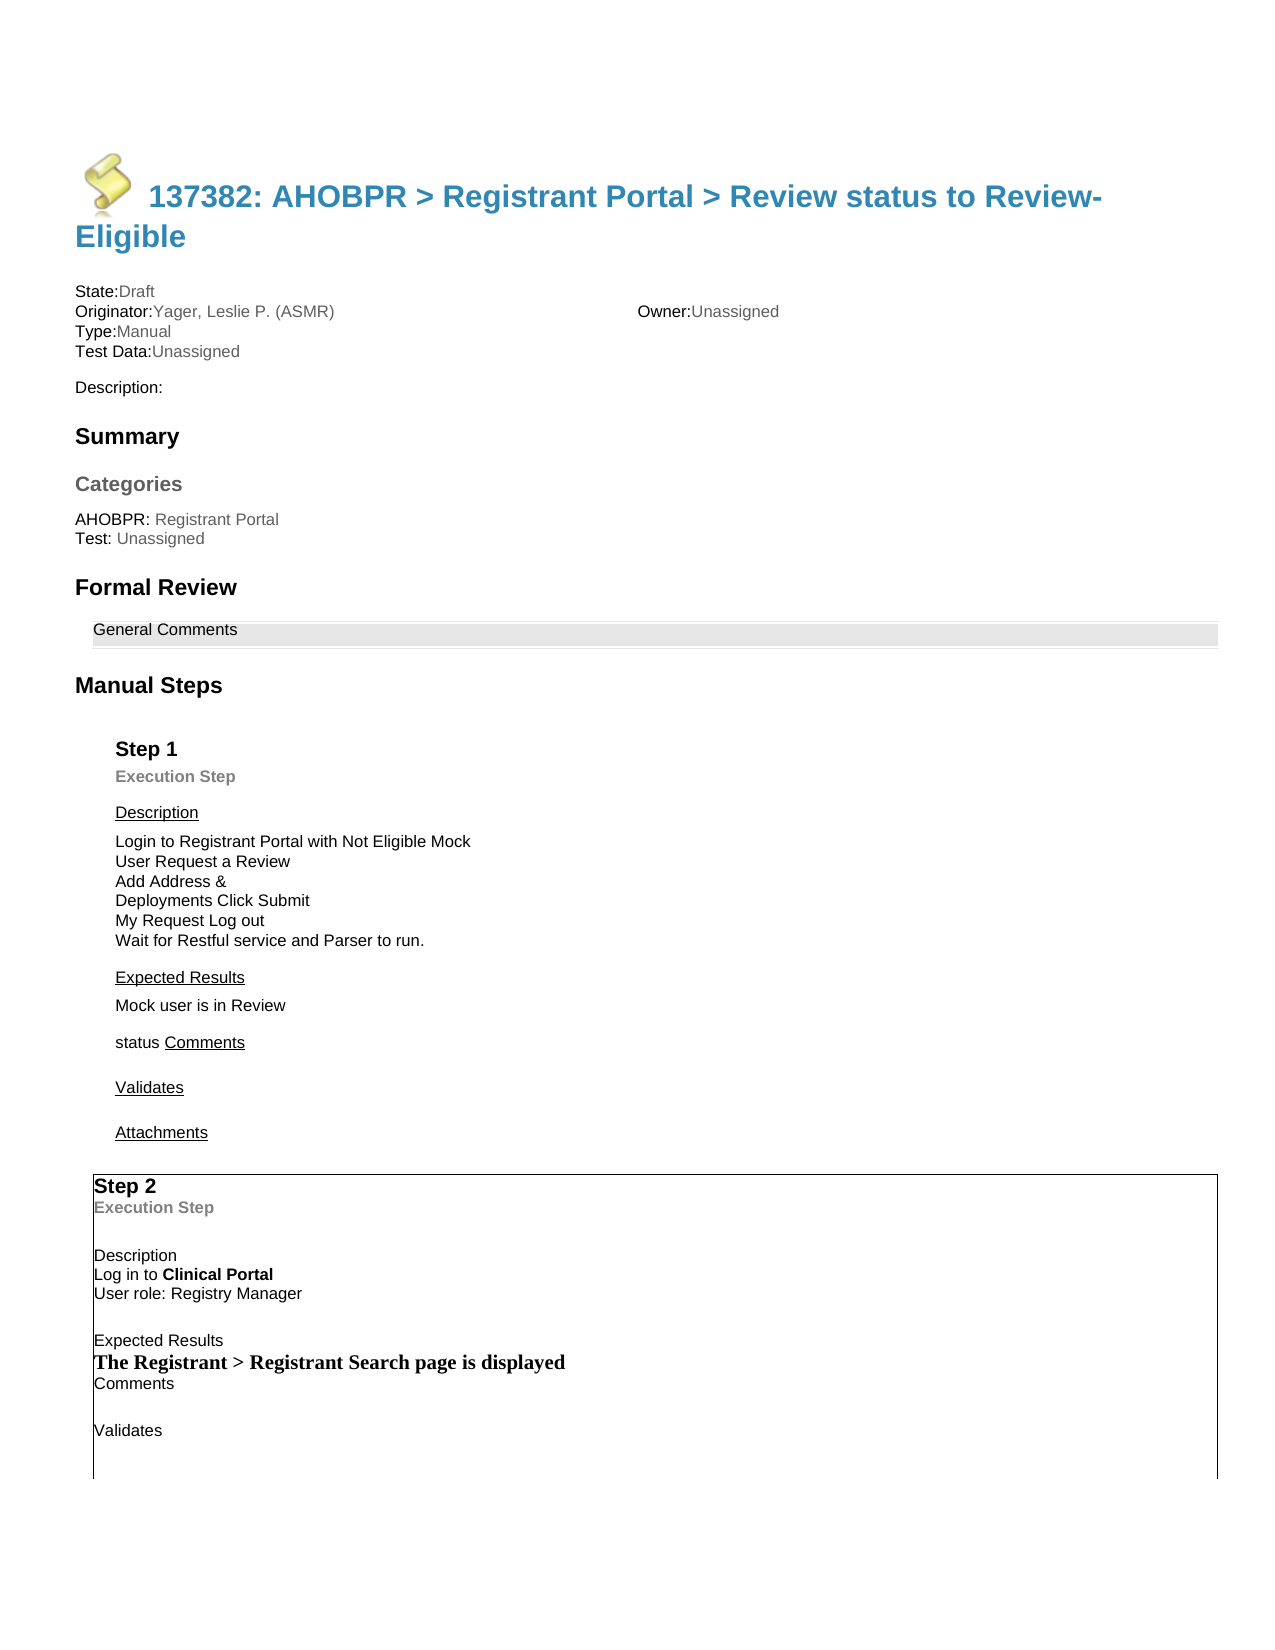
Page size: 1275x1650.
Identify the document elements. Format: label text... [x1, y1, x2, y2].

text 137382: AHOBPR > Registrant Portal > Review status to Review- Eligible [75, 178, 1212, 254]
text Originator:Yager, Leslie P. (ASMR) Owner:Unassigned Type:Manual [75, 302, 779, 341]
text Manual Steps [75, 672, 1212, 698]
text Test Data:Unassigned Description: [75, 341, 314, 397]
text Categories [75, 471, 1212, 495]
text Formal Review [75, 573, 1212, 600]
picture [75, 152, 141, 178]
text State:Draft [75, 282, 1212, 301]
text AHOBPR: Registrant Portal Test: Unassigned [75, 509, 314, 548]
text Summary [75, 423, 1212, 449]
